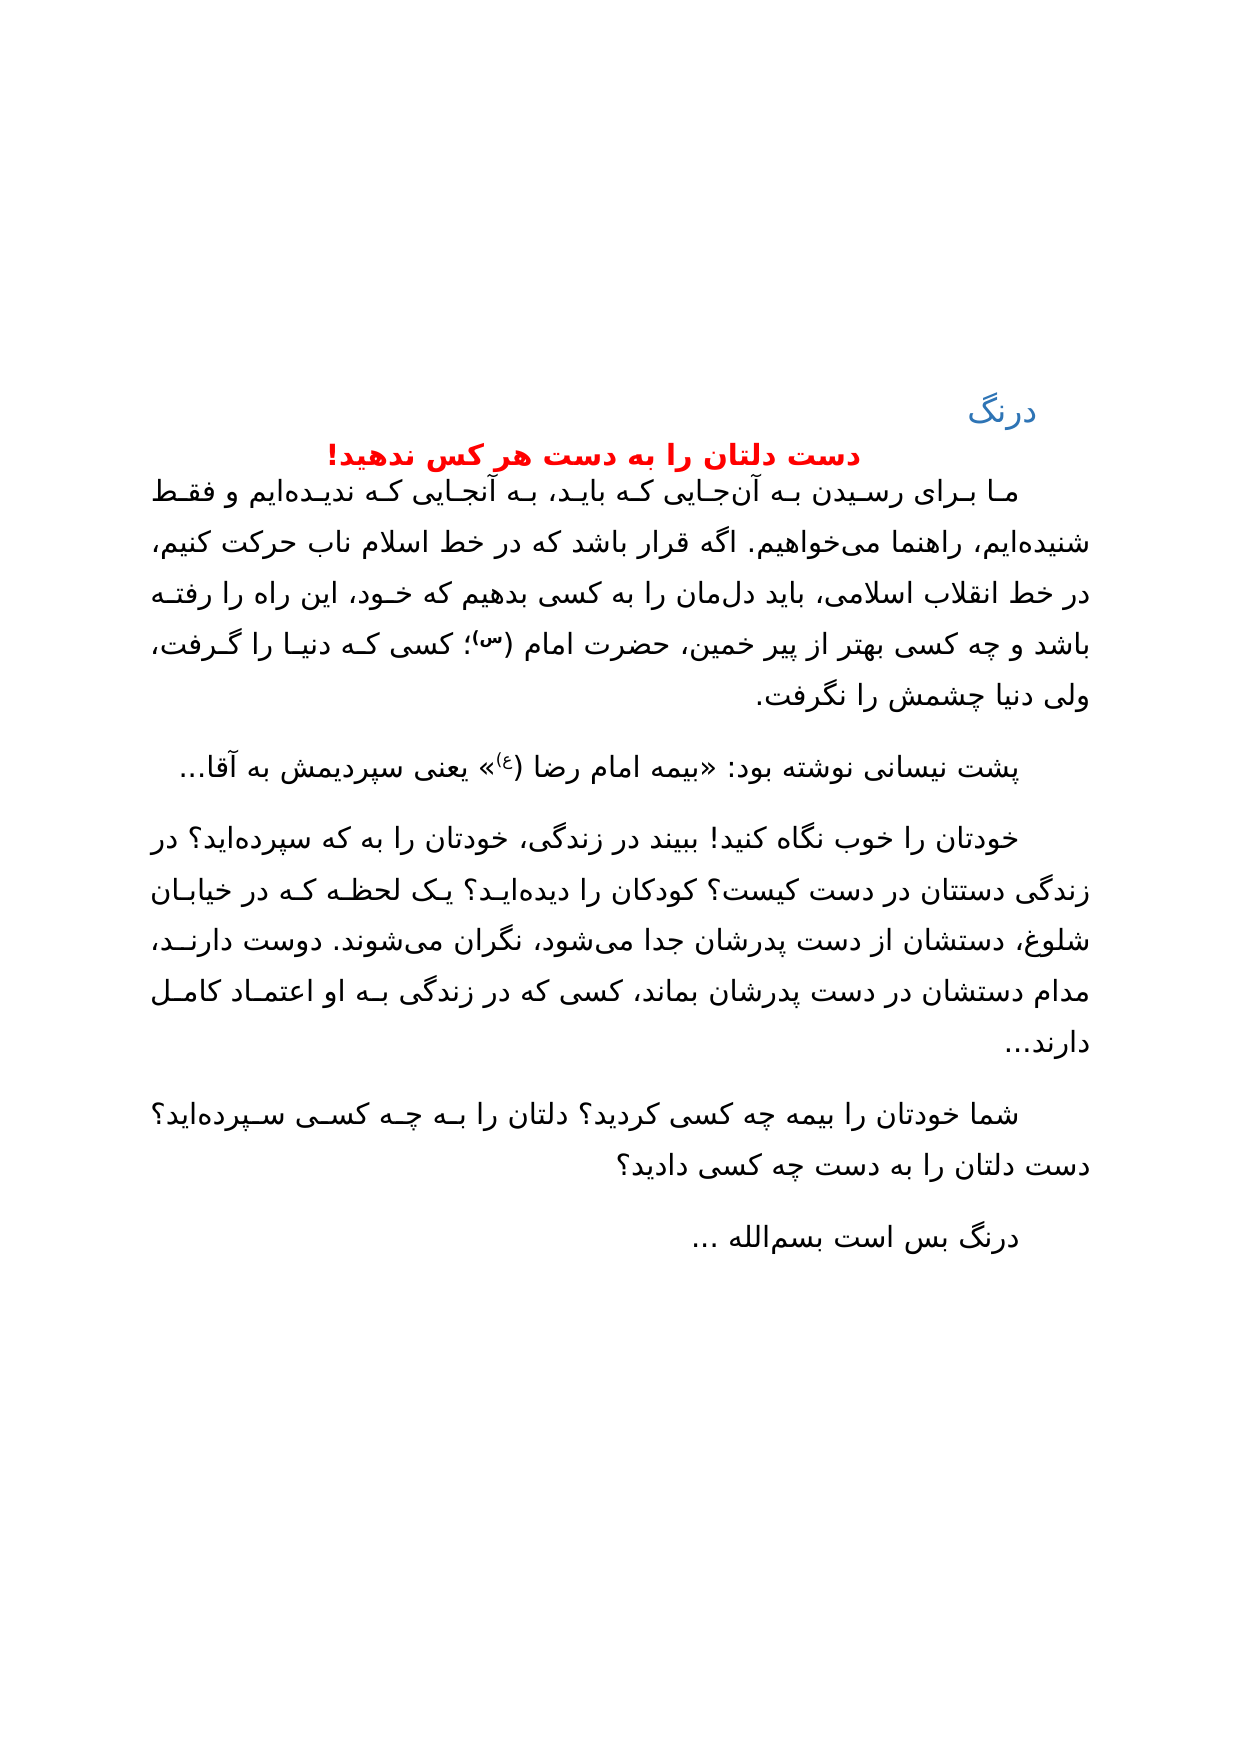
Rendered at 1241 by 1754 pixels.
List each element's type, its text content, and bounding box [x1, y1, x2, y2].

subtitle درنگ [150, 392, 1090, 431]
text درنگ بس است بسم‌الله ... [150, 1220, 1090, 1254]
subtitle دست دلتان را به دست هر کس ندهید! [150, 438, 1090, 472]
text شما خودتان را بیمه چه کسی کردید؟ دلتان را به چه کسی سپرده‌اید؟ دست دلتان را به دست چه کسی دادید؟ [150, 1097, 1090, 1182]
text خودتان را خوب نگاه کنید! ببیند در زندگی، خودتان را به که سپرده‌اید؟ در زندگی دستتان در دست کیست؟ کودکان را دیده‌اید؟ یک لحظه که در خیابان شلوغ، دستشان از دست پدرشان جدا می‌شود، نگران می‌شوند. دوست دارند، مدام دستشان در دست پدرشان بماند، کسی که در زندگی به او اعتماد کامل دارند... [150, 822, 1090, 1059]
text پشت نیسانی نوشته بود: «بیمه امام رضا (ع)» یعنی سپردیمش به آقا... [150, 750, 1090, 784]
text ما برای رسیدن به آن‌جایی که باید، به آنجایی که ندیده‌ایم و فقط شنیده‌ایم، راهنما می‌خواهیم. اگه قرار باشد که در خط اسلام ناب حرکت کنیم، در خط انقلاب اسلامی، باید دل‌مان را به کسی بدهیم که خود، این راه را رفته باشد و چه کسی بهتر از پیر خمین، حضرت امام (س)؛ کسی که دنیا را گرفت، ولی دنیا چشمش را نگرفت. [150, 474, 1090, 712]
